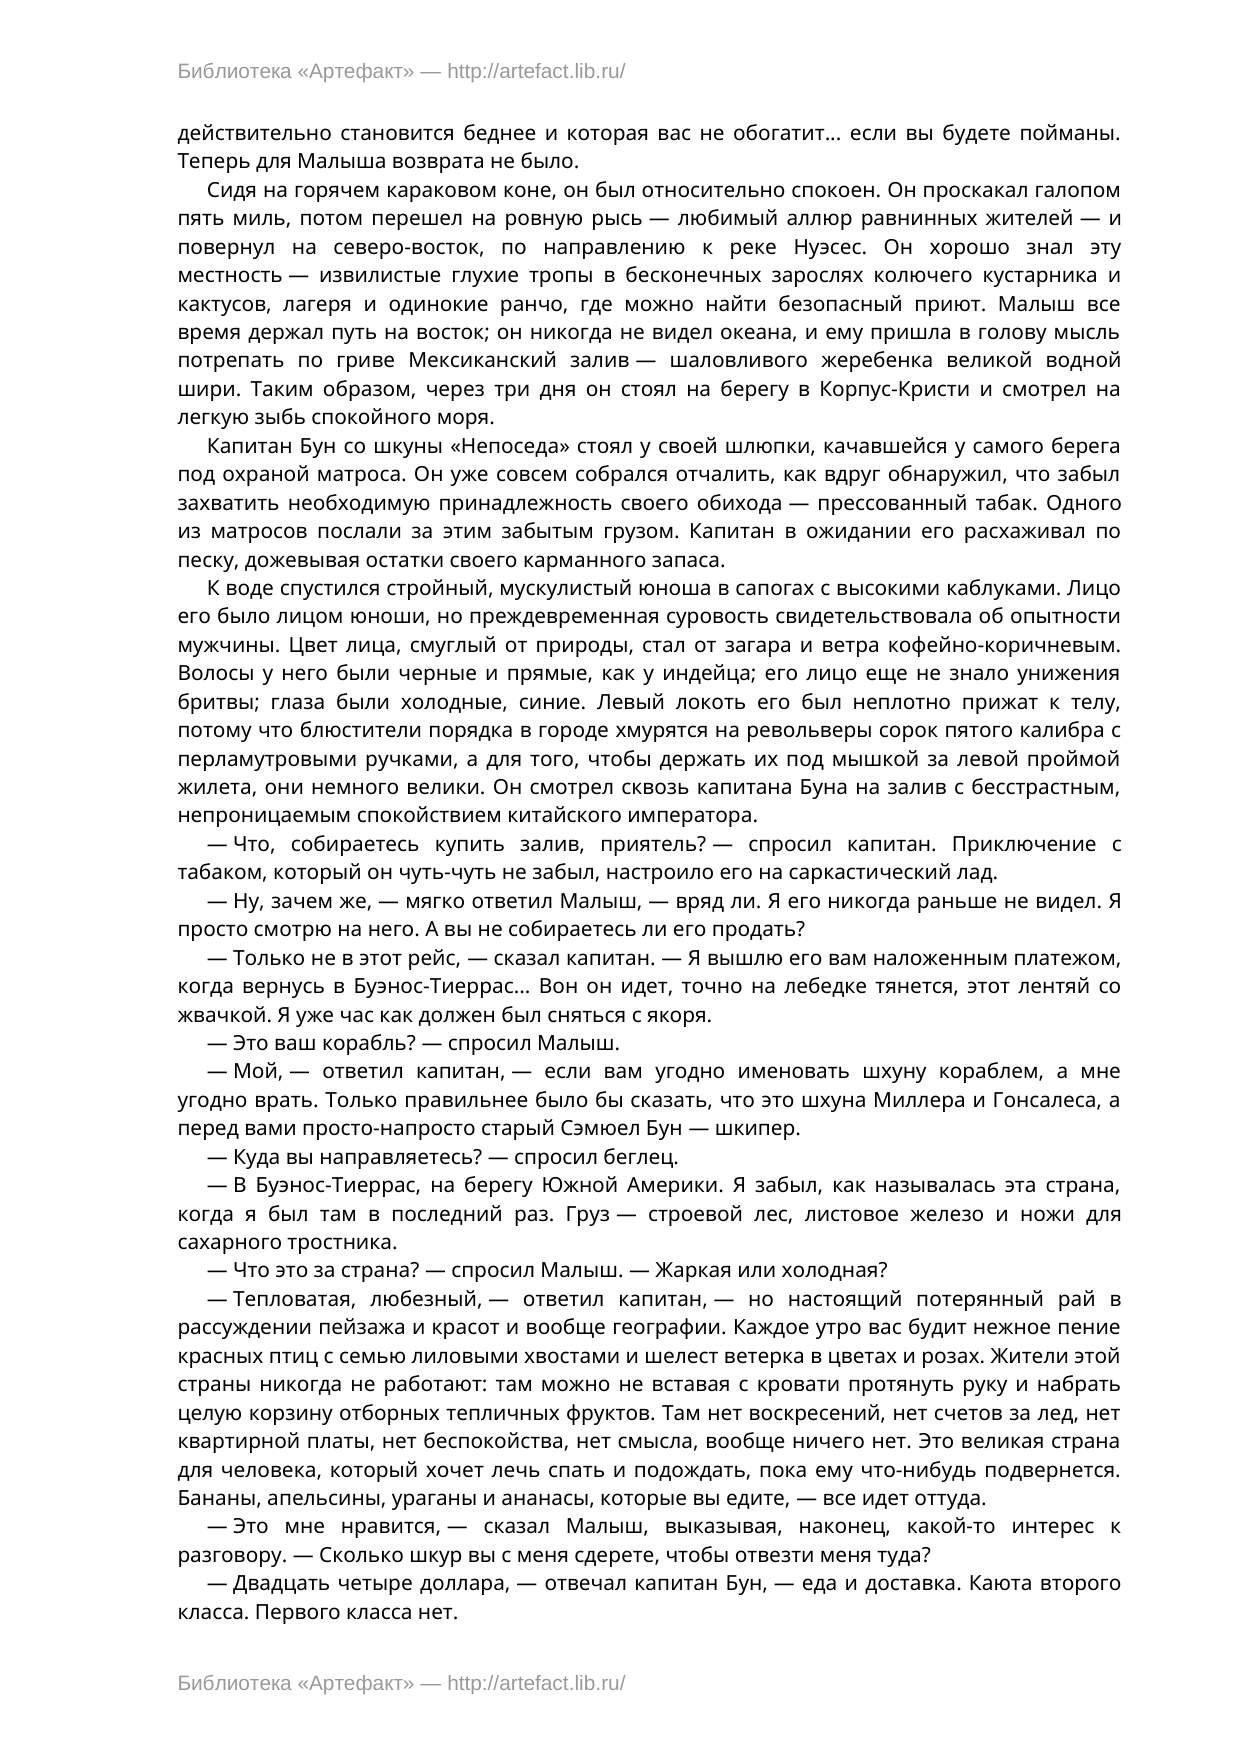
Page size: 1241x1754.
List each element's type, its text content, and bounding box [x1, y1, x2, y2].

text — Куда вы направляетесь? — спросил беглец. [177, 1142, 1122, 1170]
text — Что, собираетесь купить залив, приятель? — спросил капитан. Приключение с табаком, который он чуть-чуть не забыл, настроило его на саркастический лад. [177, 829, 1122, 886]
text — В Буэнос-Тиеррас, на берегу Южной Америки. Я забыл, как называлась эта страна, когда я был там в последний раз. Груз — строевой лес, листовое железо и ножи для сахарного тростника. [177, 1170, 1122, 1256]
text — Мой, — ответил капитан, — если вам угодно именовать шхуну кораблем, а мне угодно врать. Только правильнее было бы сказать, что это шхуна Миллера и Гонсалеса, а перед вами просто-напросто старый Сэмюел Бун — шкипер. [177, 1057, 1122, 1142]
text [177, 118, 1122, 175]
text К воде спустился стройный, мускулистый юноша в сапогах с высокими каблуками. Лицо его было лицом юноши, но преждевременная суровость свидетельствовала об опытности мужчины. Цвет лица, смуглый от природы, стал от загара и ветра кофейно-коричневым. Волосы у него были черные и прямые, как у индейца; его лицо еще не знало унижения бритвы; глаза были холодные, синие. Левый локоть его был неплотно прижат к телу, потому что блюстители порядка в городе хмурятся на револьверы сорок пятого калибра с перламутровыми ручками, а для того, чтобы держать их под мышкой за левой проймой жилета, они немного велики. Он смотрел сквозь капитана Буна на залив с бесстрастным, непроницаемым спокойствием китайского императора. [177, 573, 1122, 829]
text — Что это за страна? — спросил Малыш. — Жаркая или холодная? [177, 1256, 1122, 1284]
text — Тепловатая, любезный, — ответил капитан, — но настоящий потерянный рай в рассуждении пейзажа и красот и вообще географии. Каждое утро вас будит нежное пение красных птиц с семью лиловыми хвостами и шелест ветерка в цветах и розах. Жители этой страны никогда не работают: там можно не вставая с кровати протянуть руку и набрать целую корзину отборных тепличных фруктов. Там нет воскресений, нет счетов за лед, нет квартирной платы, нет беспокойства, нет смысла, вообще ничего нет. Это великая страна для человека, который хочет лечь спать и подождать, пока ему что-нибудь подвернется. Бананы, апельсины, ураганы и ананасы, которые вы едите, — все идет оттуда. [177, 1284, 1122, 1512]
text Сидя на горячем караковом коне, он был относительно спокоен. Он проскакал галопом пять миль, потом перешел на ровную рысь — любимый аллюр равнинных жителей — и повернул на северо-восток, по направлению к реке Нуэсес. Он хорошо знал эту местность — извилистые глухие тропы в бесконечных зарослях колючего кустарника и кактусов, лагеря и одинокие ранчо, где можно найти безопасный приют. Малыш все время держал путь на восток; он никогда не видел океана, и ему пришла в голову мысль потрепать по гриве Мексиканский залив — шаловливого жеребенка великой водной шири. Таким образом, через три дня он стоял на берегу в Корпус-Кристи и смотрел на легкую зыбь спокойного моря. [177, 175, 1122, 431]
text Капитан Бун со шкуны «Непоседа» стоял у своей шлюпки, качавшейся у самого берега под охраной матроса. Он уже совсем собрался отчалить, как вдруг обнаружил, что забыл захватить необходимую принадлежность своего обихода — прессованный табак. Одного из матросов послали за этим забытым грузом. Капитан в ожидании его расхаживал по песку, дожевывая остатки своего карманного запаса. [177, 431, 1122, 573]
text — Только не в этот рейс, — сказал капитан. — Я вышлю его вам наложенным платежом, когда вернусь в Буэнос-Тиеррас... Вон он идет, точно на лебедке тянется, этот лентяй со жвачкой. Я уже час как должен был сняться с якоря. [177, 943, 1122, 1028]
text — Это ваш корабль? — спросил Малыш. [177, 1028, 1122, 1057]
text — Ну, зачем же, — мягко ответил Малыш, — вряд ли. Я его никогда раньше не видел. Я просто смотрю на него. А вы не собираетесь ли его продать? [177, 886, 1122, 943]
text — Это мне нравится, — сказал Малыш, выказывая, наконец, какой-то интерес к разговору. — Сколько шкур вы с меня сдерете, чтобы отвезти меня туда? [177, 1512, 1122, 1568]
text — Двадцать четыре доллара, — отвечал капитан Бун, — еда и доставка. Каюта второго класса. Первого класса нет. [177, 1568, 1122, 1625]
